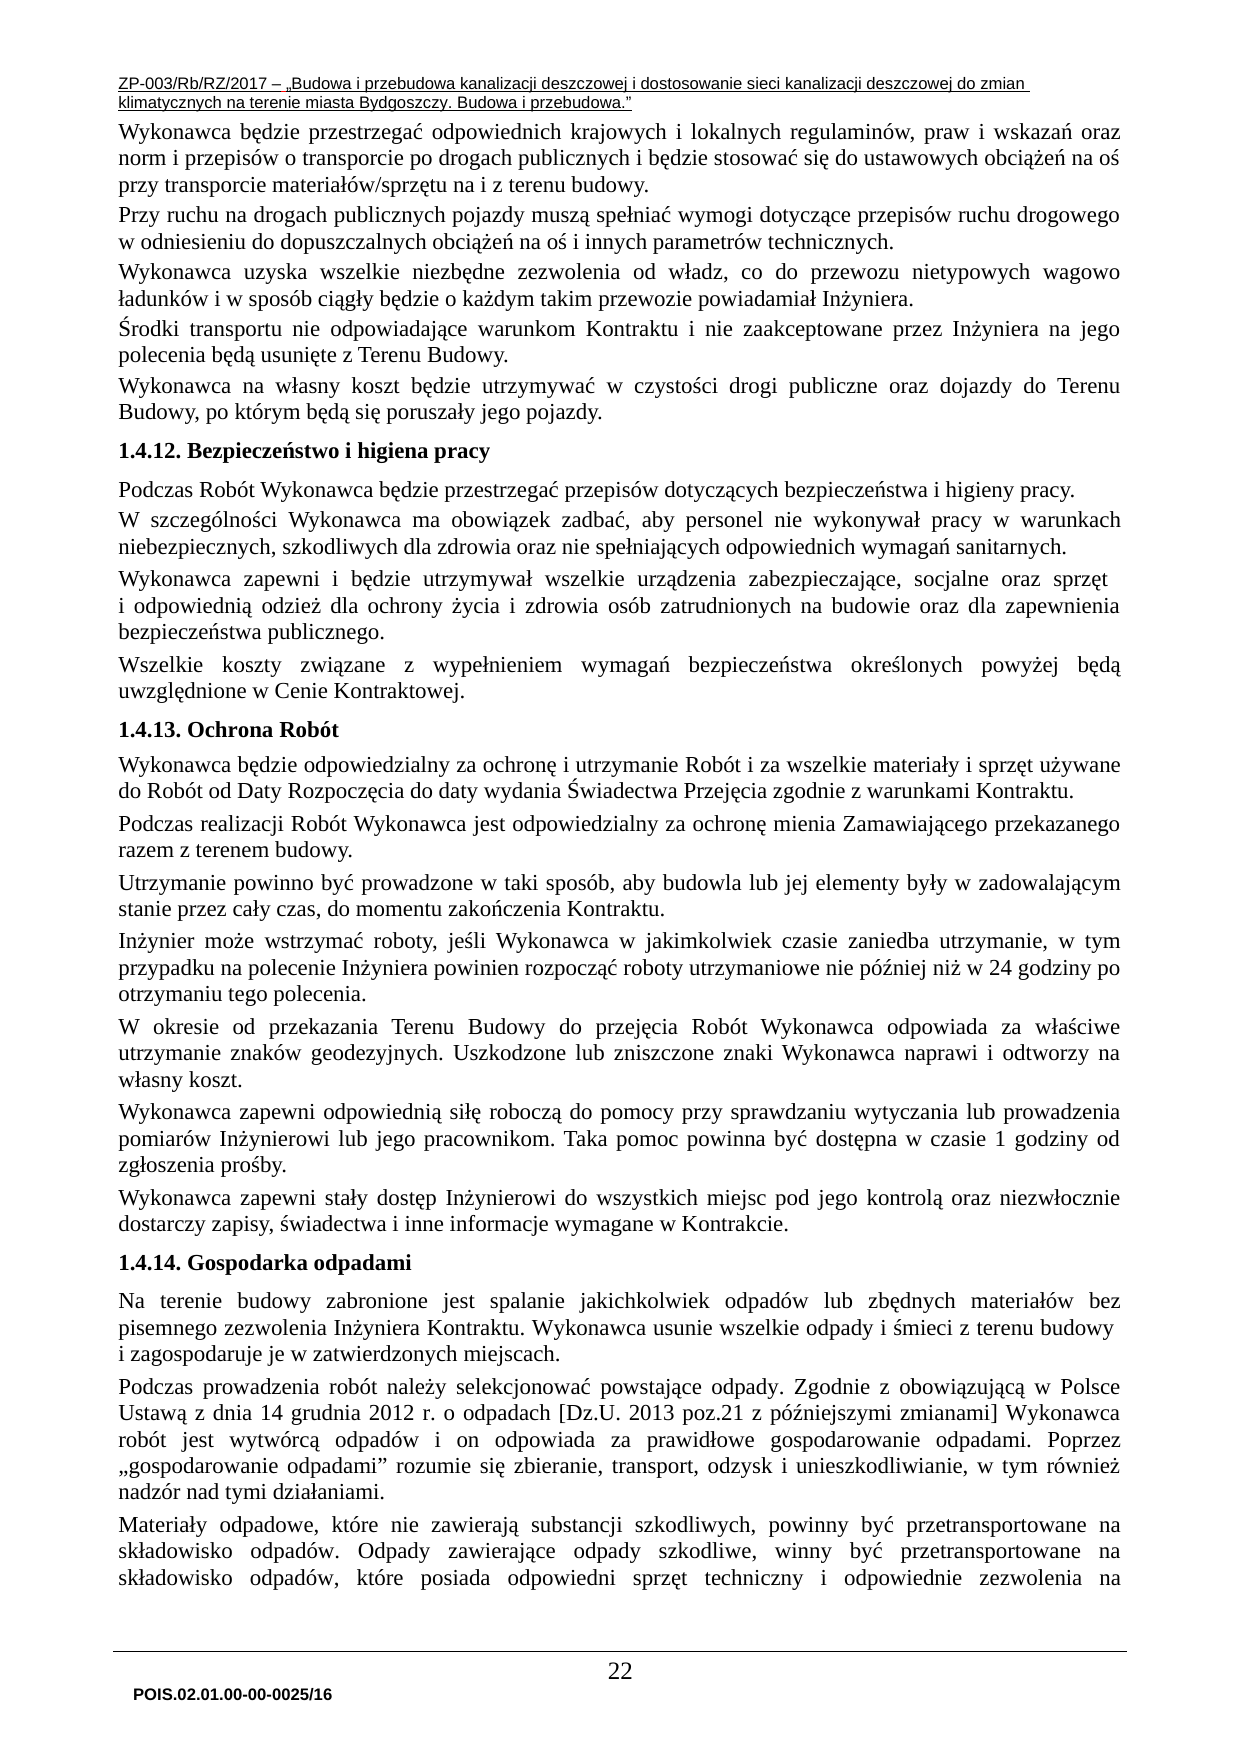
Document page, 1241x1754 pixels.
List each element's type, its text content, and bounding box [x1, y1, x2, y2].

text 1.4.14. Gospodarka odpadami [118, 1249, 1122, 1275]
text Wykonawca zapewni odpowiednią siłę roboczą do pomocy przy sprawdzaniu wytyczania lub prowadzenia pomiarów Inżynierowi lub jego pracownikom. Taka pomoc powinna być dostępna w czasie 1 godziny od zgłoszenia prośby. [118, 1098, 1122, 1177]
text Wykonawca zapewni i będzie utrzymywał wszelkie urządzenia zabezpieczające, socjalne oraz sprzęt i odpowiednią odzież dla ochrony życia i zdrowia osób zatrudnionych na budowie oraz dla zapewnienia bezpieczeństwa publicznego. [118, 566, 1122, 644]
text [118, 1511, 1122, 1590]
text Wykonawca zapewni stały dostęp Inżynierowi do wszystkich miejsc pod jego kontrolą oraz niezwłocznie dostarczy zapisy, świadectwa i inne informacje wymagane w Kontrakcie. [118, 1183, 1122, 1236]
text 1.4.12. Bezpieczeństwo i higiena pracy [118, 437, 1122, 463]
text Wykonawca będzie przestrzegać odpowiednich krajowych i lokalnych regulaminów, praw i wskazań oraz norm i przepisów o transporcie po drogach publicznych i będzie stosować się do ustawowych obciążeń na oś przy transporcie materiałów/sprzętu na i z terenu budowy. [118, 118, 1122, 197]
text Przy ruchu na drogach publicznych pojazdy muszą spełniać wymogi dotyczące przepisów ruchu drogowego w odniesieniu do dopuszczalnych obciążeń na oś i innych parametrów technicznych. [118, 201, 1122, 254]
text Podczas realizacji Robót Wykonawca jest odpowiedzialny za ochronę mienia Zamawiającego przekazanego razem z terenem budowy. [118, 810, 1122, 862]
text W okresie od przekazania Terenu Budowy do przejęcia Robót Wykonawca odpowiada za właściwe utrzymanie znaków geodezyjnych. Uszkodzone lub zniszczone znaki Wykonawca naprawi i odtworzy na własny koszt. [118, 1013, 1122, 1092]
text Podczas Robót Wykonawca będzie przestrzegać przepisów dotyczących bezpieczeństwa i higieny pracy. [118, 476, 1122, 502]
text Utrzymanie powinno być prowadzone w taki sposób, aby budowla lub jej elementy były w zadowalającym stanie przez cały czas, do momentu zakończenia Kontraktu. [118, 869, 1122, 921]
text 1.4.13. Ochrona Robót [118, 716, 1122, 742]
text Środki transportu nie odpowiadające warunkom Kontraktu i nie zaakceptowane przez Inżyniera na jego polecenia będą usunięte z Terenu Budowy. [118, 315, 1122, 368]
text Podczas prowadzenia robót należy selekcjonować powstające odpady. Zgodnie z obowiązującą w Polsce Ustawą z dnia 14 grudnia 2012 r. o odpadach [Dz.U. 2013 poz.21 z późniejszymi zmianami] Wykonawca robót jest wytwórcą odpadów i on odpowiada za prawidłowe gospodarowanie odpadami. Poprzez „gospodarowanie odpadami” rozumie się zbieranie, transport, odzysk i unieszkodliwianie, w tym również nadzór nad tymi działaniami. [118, 1373, 1122, 1505]
text Wykonawca będzie odpowiedzialny za ochronę i utrzymanie Robót i za wszelkie materiały i sprzęt używane do Robót od Daty Rozpoczęcia do daty wydania Świadectwa Przejęcia zgodnie z warunkami Kontraktu. [118, 751, 1122, 803]
text Inżynier może wstrzymać roboty, jeśli Wykonawca w jakimkolwiek czasie zaniedba utrzymanie, w tym przypadku na polecenie Inżyniera powinien rozpocząć roboty utrzymaniowe nie później niż w 24 godziny po otrzymaniu tego polecenia. [118, 928, 1122, 1007]
text Wykonawca uzyska wszelkie niezbędne zezwolenia od władz, co do przewozu nietypowych wagowo ładunków i w sposób ciągły będzie o każdym takim przewozie powiadamiał Inżyniera. [118, 258, 1122, 311]
text Na terenie budowy zabronione jest spalanie jakichkolwiek odpadów lub zbędnych materiałów bez pisemnego zezwolenia Inżyniera Kontraktu. Wykonawca usunie wszelkie odpady i śmieci z terenu budowy i zagospodaruje je w zatwierdzonych miejscach. [118, 1288, 1122, 1367]
text Wykonawca na własny koszt będzie utrzymywać w czystości drogi publiczne oraz dojazdy do Terenu Budowy, po którym będą się poruszały jego pojazdy. [118, 372, 1122, 425]
text W szczególności Wykonawca ma obowiązek zadbać, aby personel nie wykonywał pracy w warunkach niebezpiecznych, szkodliwych dla zdrowia oraz nie spełniających odpowiednich wymagań sanitarnych. [118, 507, 1122, 559]
text Wszelkie koszty związane z wypełnieniem wymagań bezpieczeństwa określonych powyżej będą uwzględnione w Cenie Kontraktowej. [118, 651, 1122, 703]
